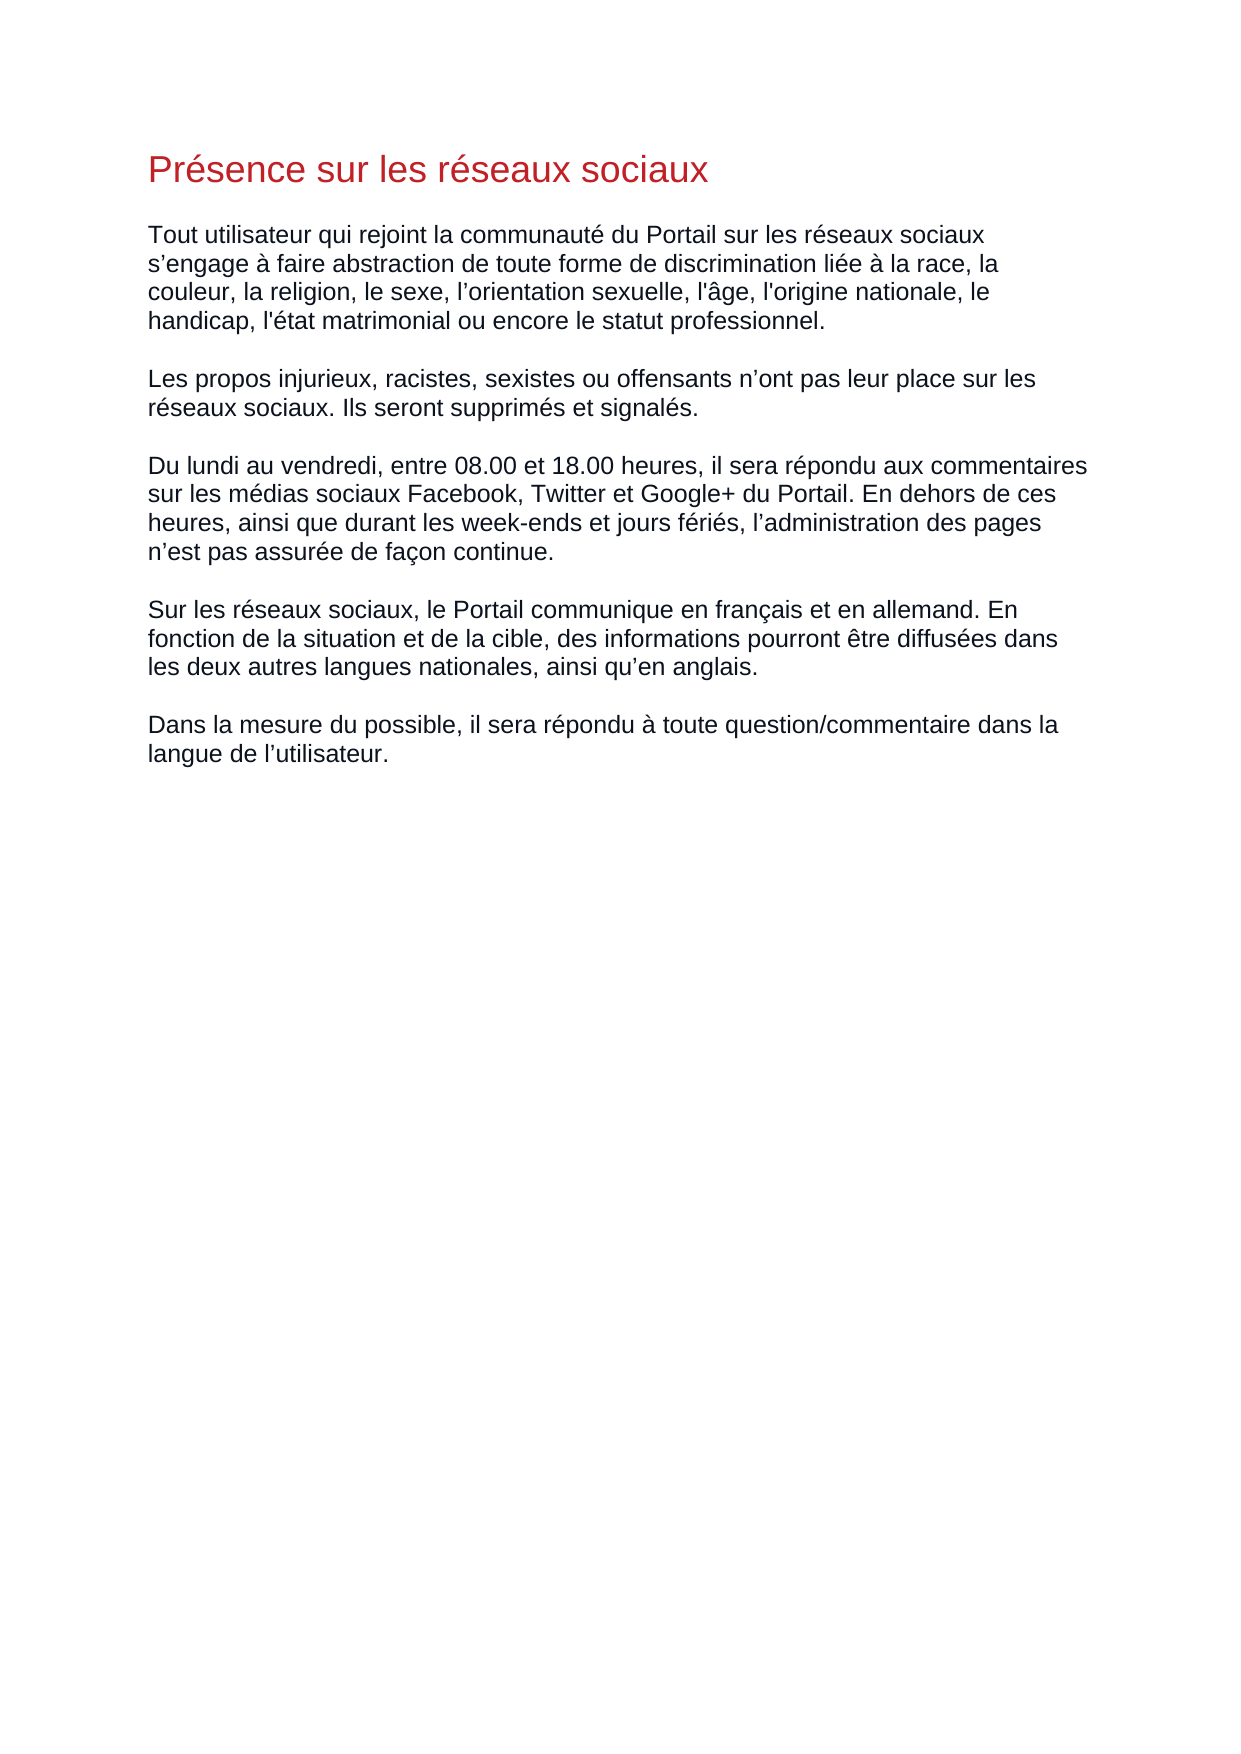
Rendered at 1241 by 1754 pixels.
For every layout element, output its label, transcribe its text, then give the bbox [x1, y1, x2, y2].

text Sur les réseaux sociaux, le Portail communique en français et en allemand. En fonction de la situation et de la cible, des informations pourront être diffusées dans les deux autres langues nationales, ainsi qu’en anglais. [148, 595, 1093, 681]
text Du lundi au vendredi, entre 08.00 et 18.00 heures, il sera répondu aux commentaires sur les médias sociaux Facebook, Twitter et Google+ du Portail. En dehors de ces heures, ainsi que durant les week-ends et jours fériés, l’administration des pages n’est pas assurée de façon continue. [148, 451, 1093, 566]
text Les propos injurieux, racistes, sexistes ou offensants n’ont pas leur place sur les réseaux sociaux. Ils seront supprimés et signalés. [148, 364, 1093, 422]
text Présence sur les réseaux sociaux [148, 148, 1093, 191]
text Tout utilisateur qui rejoint la communauté du Portail sur les réseaux sociaux s’engage à faire abstraction de toute forme de discrimination liée à la race, la couleur, la religion, le sexe, l’orientation sexuelle, l'âge, l'origine nationale, le handicap, l'état matrimonial ou encore le statut professionnel. [148, 220, 1093, 335]
text Dans la mesure du possible, il sera répondu à toute question/commentaire dans la langue de l’utilisateur. [148, 710, 1093, 768]
